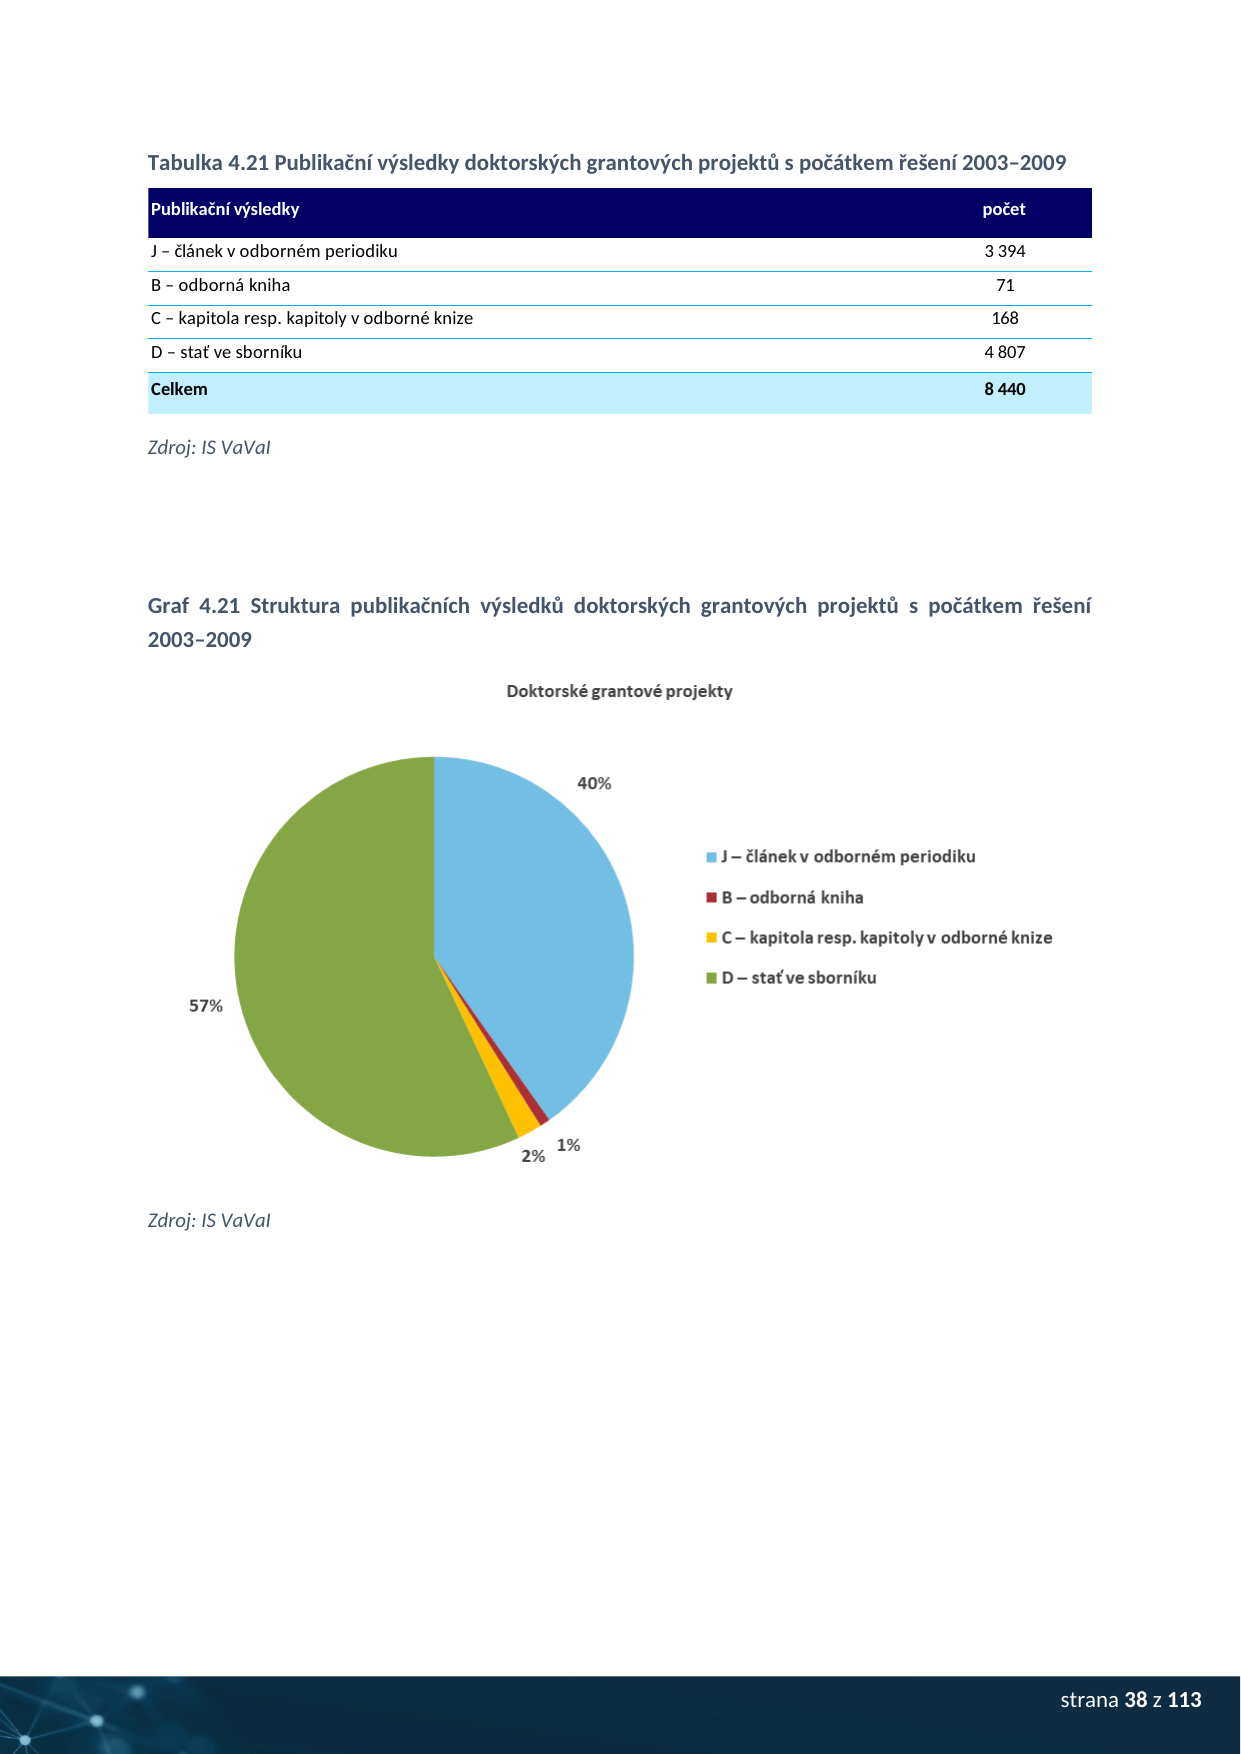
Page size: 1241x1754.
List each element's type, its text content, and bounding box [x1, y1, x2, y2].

text Zdroj: IS VaVaI [148, 1208, 1093, 1233]
picture [147, 664, 1093, 1196]
text Zdroj: IS VaVaI [148, 434, 1093, 459]
picture [0, 1643, 1241, 1754]
